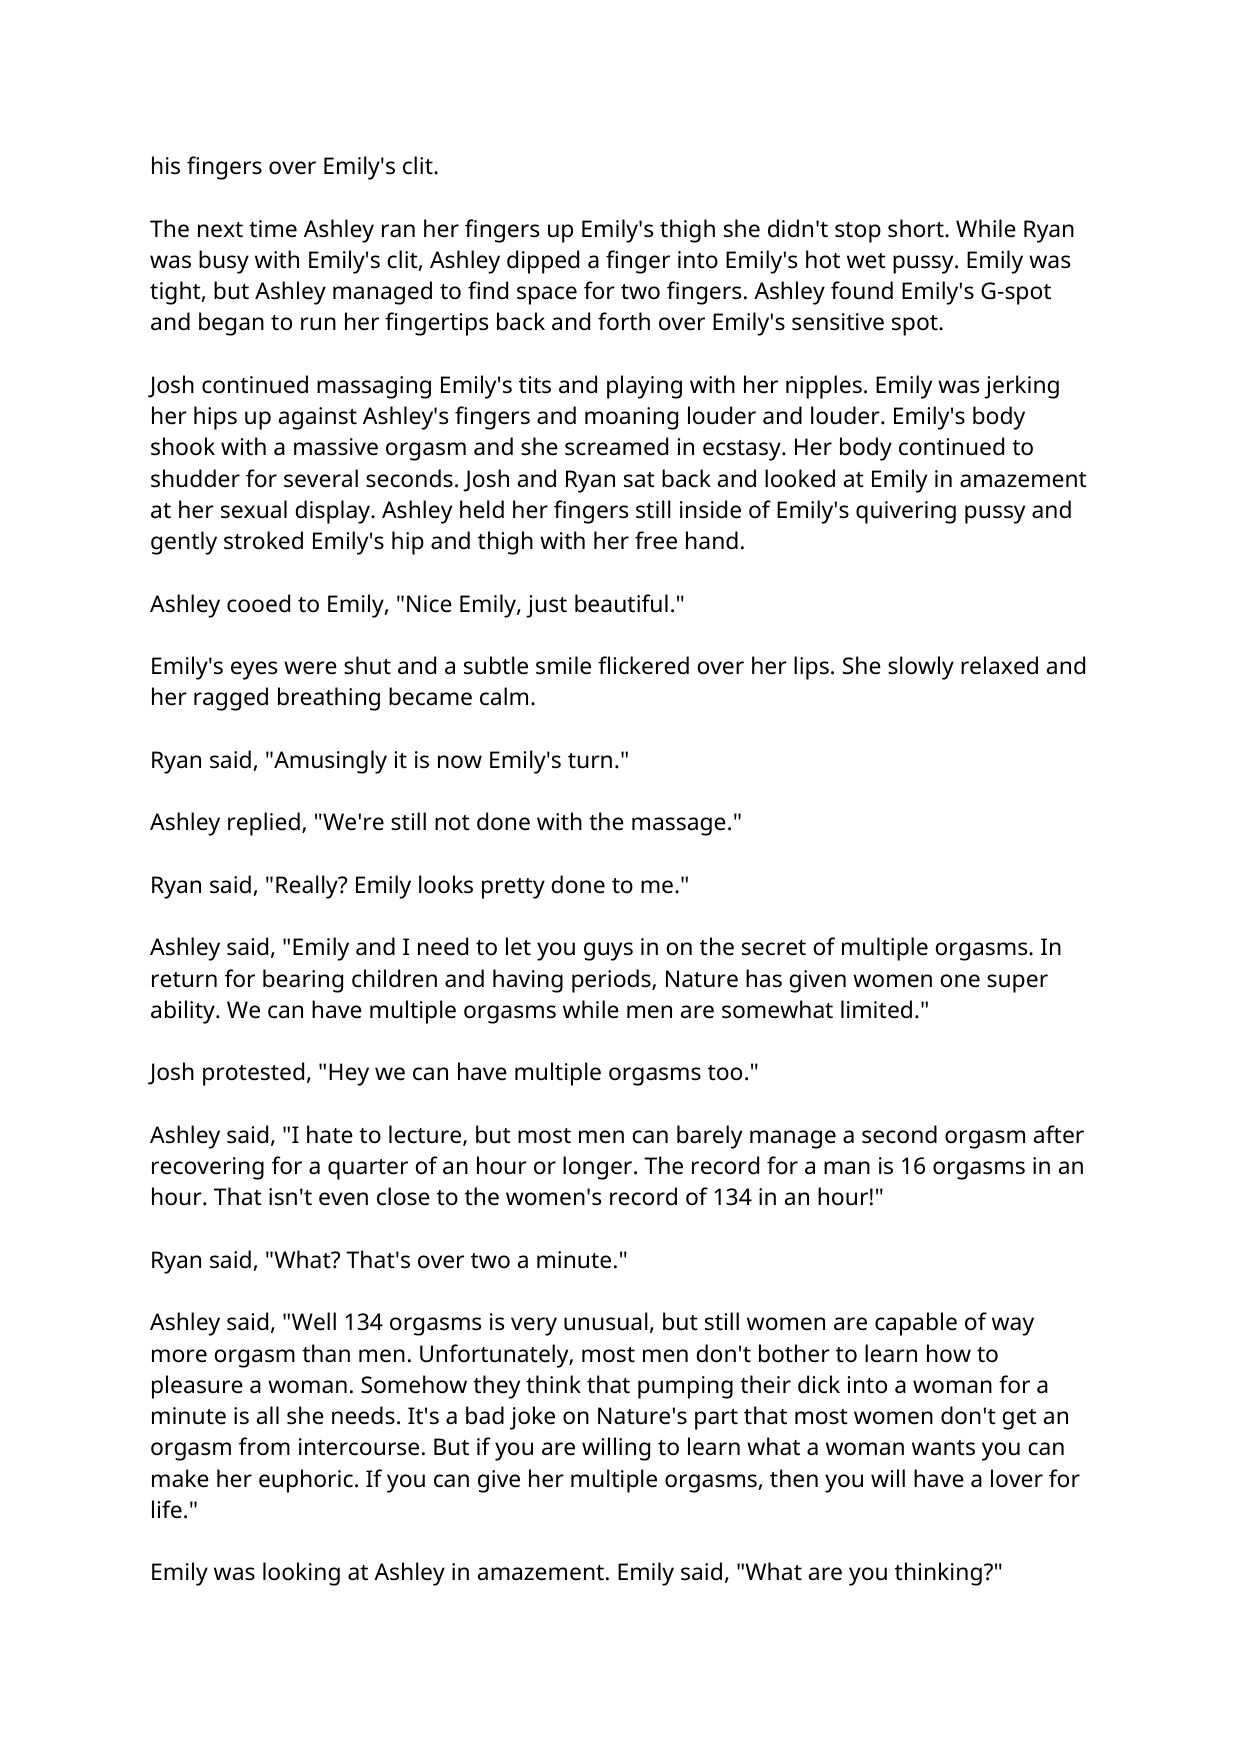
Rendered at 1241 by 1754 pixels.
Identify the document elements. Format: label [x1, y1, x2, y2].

text [150, 150, 1090, 1587]
